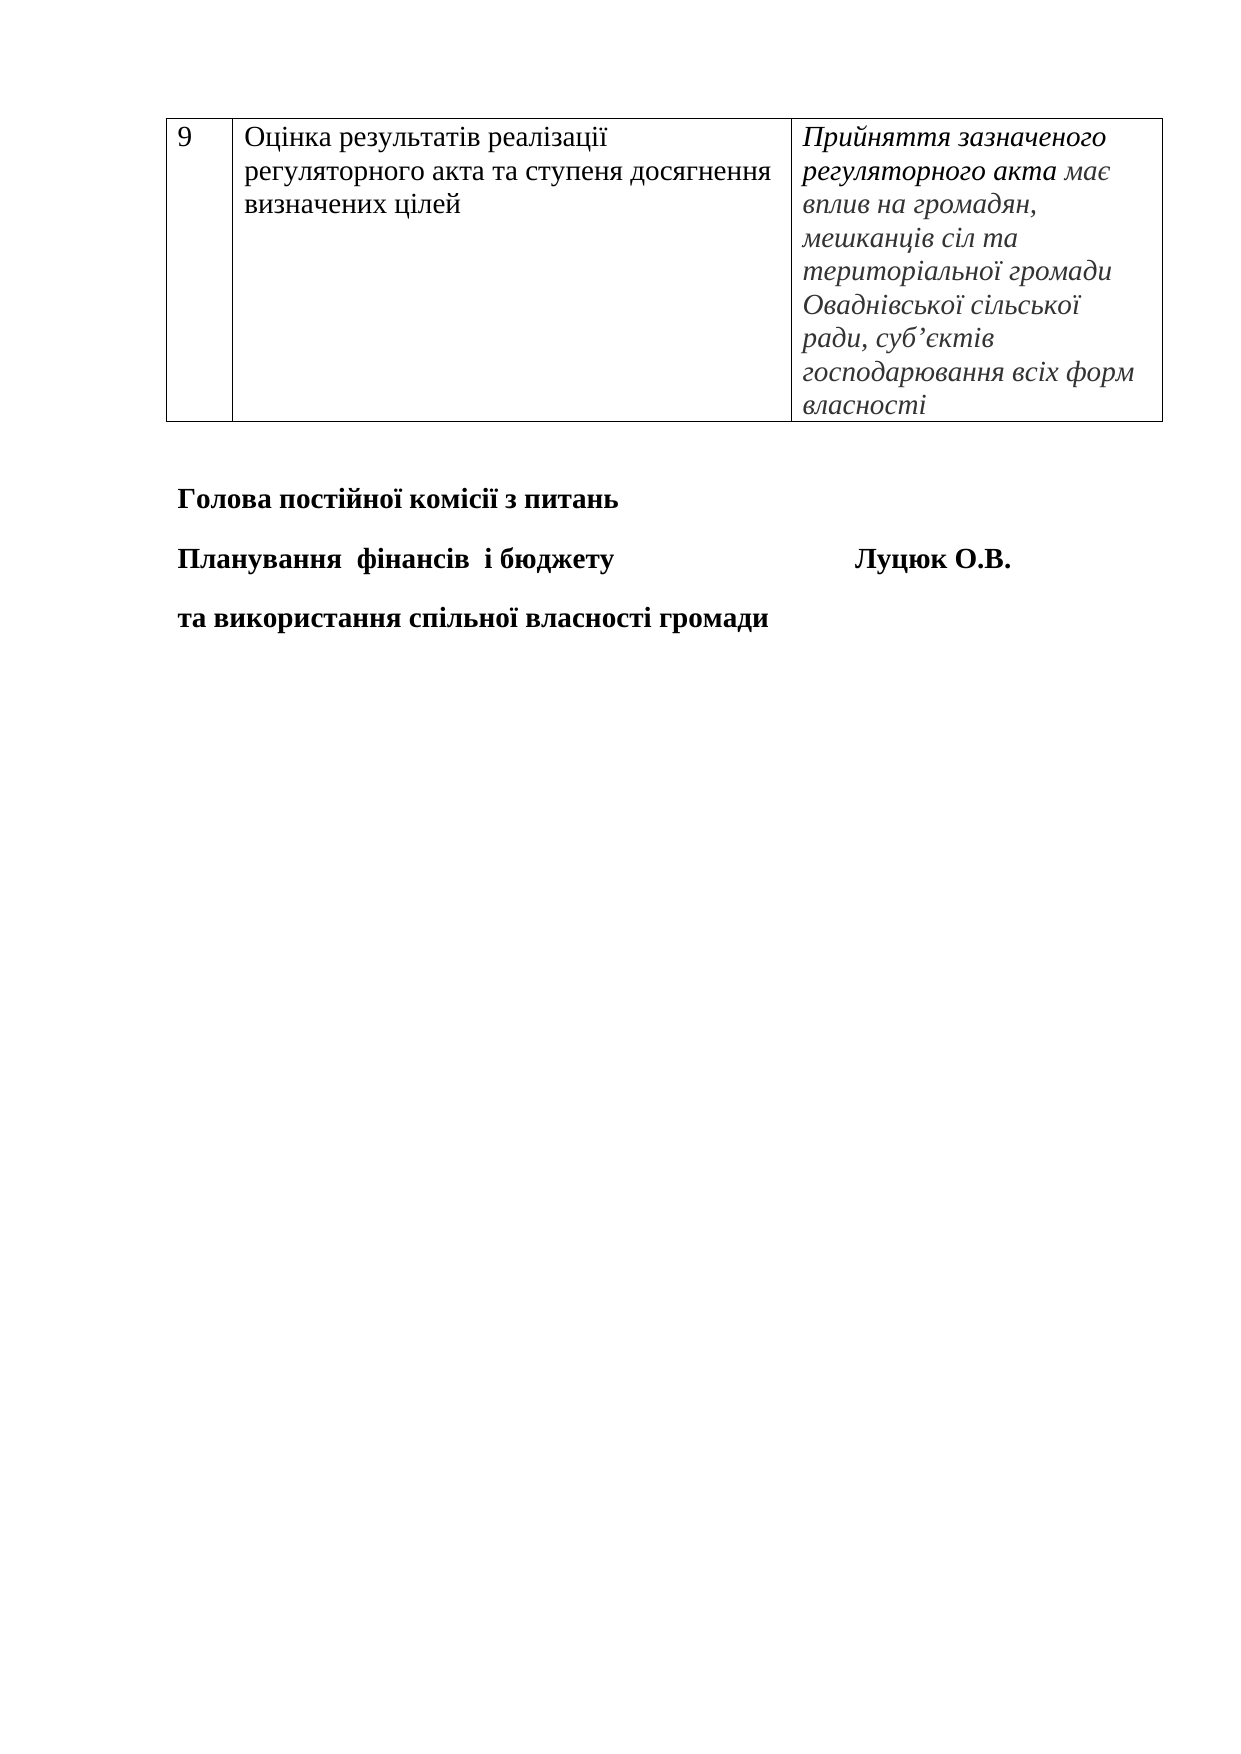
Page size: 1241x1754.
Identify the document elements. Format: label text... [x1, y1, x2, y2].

table_cell Прийняття зазначеного регуляторного акта має вплив на громадян, мешканців сіл та територіальної громади Оваднівської сільської ради, суб’єктів господарювання всіх форм власності [792, 119, 1162, 421]
table_cell Оцінка результатів реалізації регуляторного акта та ступеня досягнення визначених цілей [233, 119, 791, 421]
text Планування фінансів і бюджету Луцюк О.В. [177, 541, 1152, 574]
table_cell 9 [167, 119, 232, 421]
text та використання спільної власності громади [177, 600, 1152, 634]
text Голова постійної комісії з питань [177, 481, 1152, 515]
